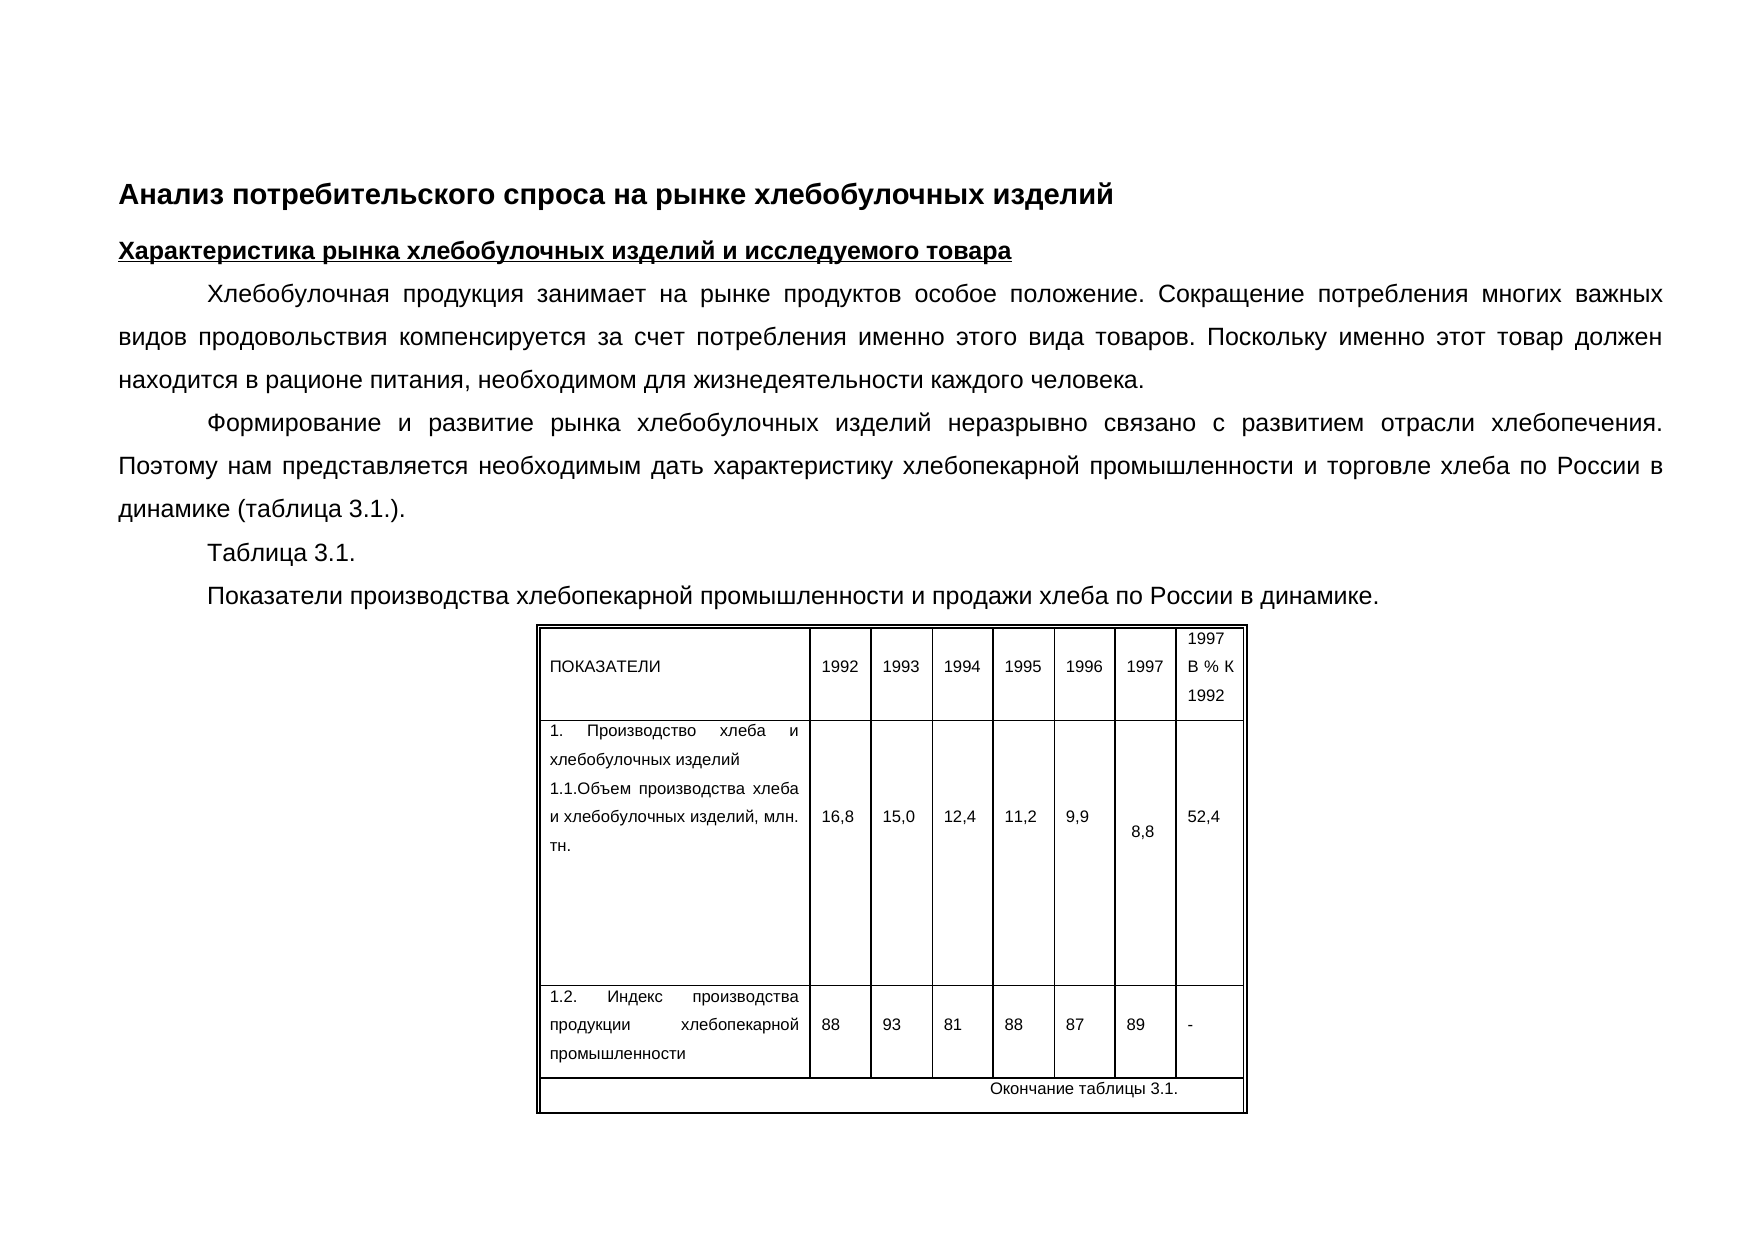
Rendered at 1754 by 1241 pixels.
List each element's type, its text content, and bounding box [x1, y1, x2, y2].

table_cell 93 [872, 986, 932, 1077]
table_header 1997 в % к 1992 [1177, 629, 1243, 719]
table_cell 52,4 [1177, 721, 1243, 985]
table_header 1992 [811, 629, 870, 719]
table_header 1995 [994, 629, 1054, 719]
table_header 1994 [933, 629, 992, 719]
text Хлебобулочная продукция занимает на рынке продуктов особое положение. Сокращение потребления многих важных видов продовольствия компенсируется за счет потребления именно этого вида товаров. Поскольку именно этот товар должен находится в рационе питания, необходимом для жизнедеятельности каждого человека. [118, 279, 1665, 394]
table_cell 87 [1055, 986, 1114, 1077]
table_cell Окончание таблицы 3.1. [541, 1079, 1243, 1112]
table_header Показатели [541, 629, 809, 719]
text Формирование и развитие рынка хлебобулочных изделий неразрывно связано с развитием отрасли хлебопечения. Поэтому нам представляется необходимым дать характеристику хлебопекарной промышленности и торговле хлеба по России в динамике (таблица 3.1.). [118, 408, 1665, 523]
text Показатели производства хлебопекарной промышленности и продажи хлеба по России в динамике. [118, 581, 1665, 609]
table_cell 1.2. Индекс производства продукции хлебопекарной промышленности [541, 986, 809, 1077]
text Характеристика рынка хлебобулочных изделий и исследуемого товара [118, 236, 1665, 264]
table_header 1996 [1055, 629, 1114, 719]
table_cell 88 [994, 986, 1054, 1077]
table_header 1993 [872, 629, 932, 719]
text Анализ потребительского спроса на рынке хлебобулочных изделий [118, 177, 1665, 211]
table_cell 1. Производство хлеба и хлебобулочных изделий 1.1.Объем производства хлеба и хлебобулочных изделий, млн. тн. [541, 721, 809, 985]
table_cell 16,8 [811, 721, 870, 985]
table_cell 8,8 [1116, 721, 1175, 985]
table_cell 81 [933, 986, 992, 1077]
table_cell 9,9 [1055, 721, 1114, 985]
table_cell 88 [811, 986, 870, 1077]
table_cell 12,4 [933, 721, 992, 985]
table_cell 89 [1116, 986, 1175, 1077]
table_cell 15,0 [872, 721, 932, 985]
text Таблица 3.1. [118, 538, 1665, 566]
table_header 1997 [1116, 629, 1175, 719]
table_cell - [1177, 986, 1243, 1077]
table_cell 11,2 [994, 721, 1054, 985]
